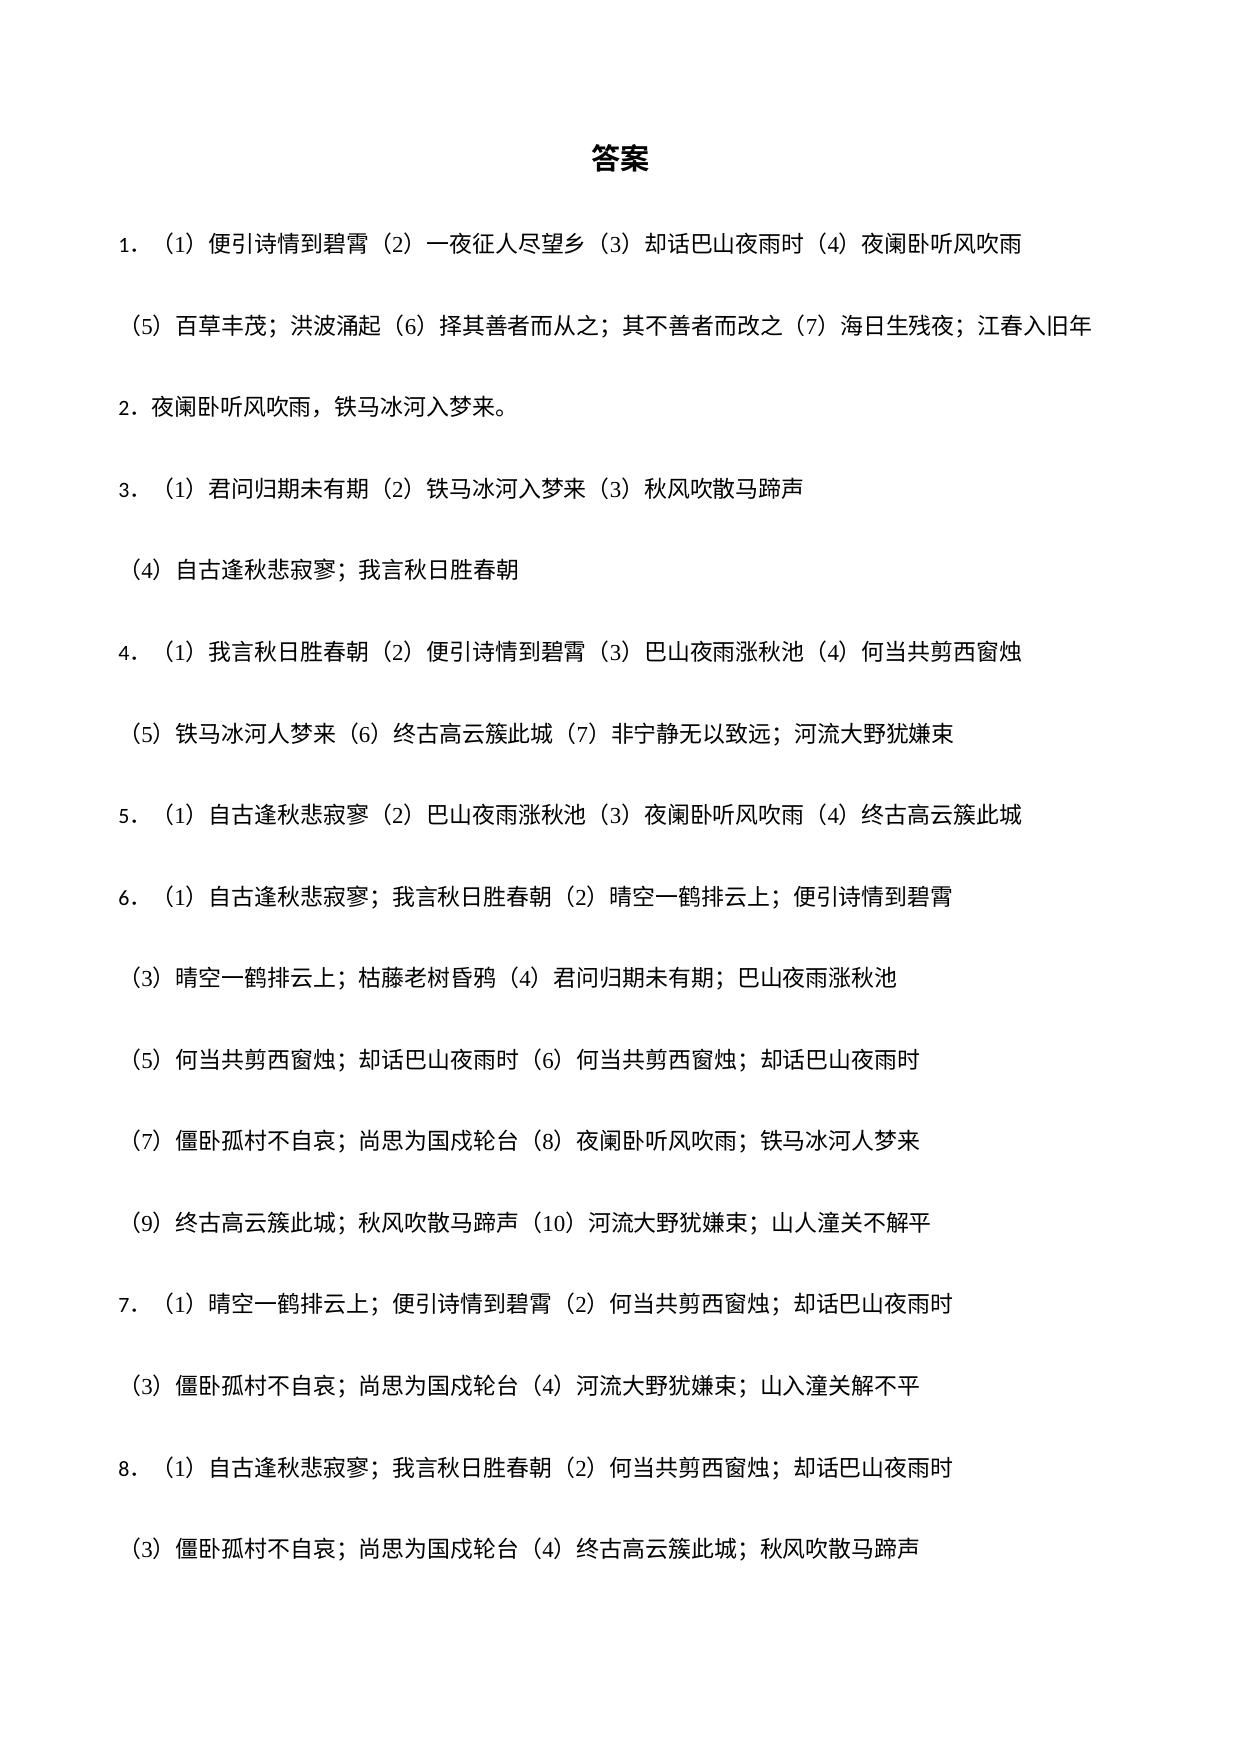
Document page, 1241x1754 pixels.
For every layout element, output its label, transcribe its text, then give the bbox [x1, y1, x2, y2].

text （5）百草丰茂；洪波涌起（6）择其善者而从之；其不善者而改之（7）海日生残夜；江春入旧年 [118, 292, 1122, 357]
text 答案 [118, 124, 1122, 189]
text （7）僵卧孤村不自哀；尚思为国戍轮台（8）夜阑卧听风吹雨；铁马冰河人梦来 [118, 1107, 1122, 1172]
text （5）何当共剪西窗烛；却话巴山夜雨时（6）何当共剪西窗烛；却话巴山夜雨时 [118, 1026, 1122, 1091]
text 7．（1）晴空一鹤排云上；便引诗情到碧霄（2）何当共剪西窗烛；却话巴山夜雨时 [118, 1271, 1122, 1336]
text 1．（1）便引诗情到碧霄（2）一夜征人尽望乡（3）却话巴山夜雨时（4）夜阑卧听风吹雨 [118, 210, 1122, 275]
text 2．夜阑卧听风吹雨，铁马冰河入梦来。 [118, 373, 1122, 438]
text 3．（1）君问归期未有期（2）铁马冰河入梦来（3）秋风吹散马蹄声 [118, 455, 1122, 520]
text （5）铁马冰河人梦来（6）终古高云簇此城（7）非宁静无以致远；河流大野犹嫌束 [118, 699, 1122, 764]
text 4．（1）我言秋日胜春朝（2）便引诗情到碧霄（3）巴山夜雨涨秋池（4）何当共剪西窗烛 [118, 618, 1122, 683]
text （3）僵卧孤村不自哀；尚思为国戍轮台（4）河流大野犹嫌束；山入潼关解不平 [118, 1352, 1122, 1417]
text 8．（1）自古逢秋悲寂寥；我言秋日胜春朝（2）何当共剪西窗烛；却话巴山夜雨时 [118, 1434, 1122, 1499]
text 6．（1）自古逢秋悲寂寥；我言秋日胜春朝（2）晴空一鹤排云上；便引诗情到碧霄 [118, 863, 1122, 928]
text 5．（1）自古逢秋悲寂寥（2）巴山夜雨涨秋池（3）夜阑卧听风吹雨（4）终古高云簇此城 [118, 781, 1122, 846]
text （9）终古高云簇此城；秋风吹散马蹄声（10）河流大野犹嫌束；山人潼关不解平 [118, 1189, 1122, 1254]
text （3）僵卧孤村不自哀；尚思为国戍轮台（4）终古高云簇此城；秋风吹散马蹄声 [118, 1515, 1122, 1580]
text （4）自古逢秋悲寂寥；我言秋日胜春朝 [118, 536, 1122, 601]
text （3）晴空一鹤排云上；枯藤老树昏鸦（4）君问归期未有期；巴山夜雨涨秋池 [118, 944, 1122, 1009]
